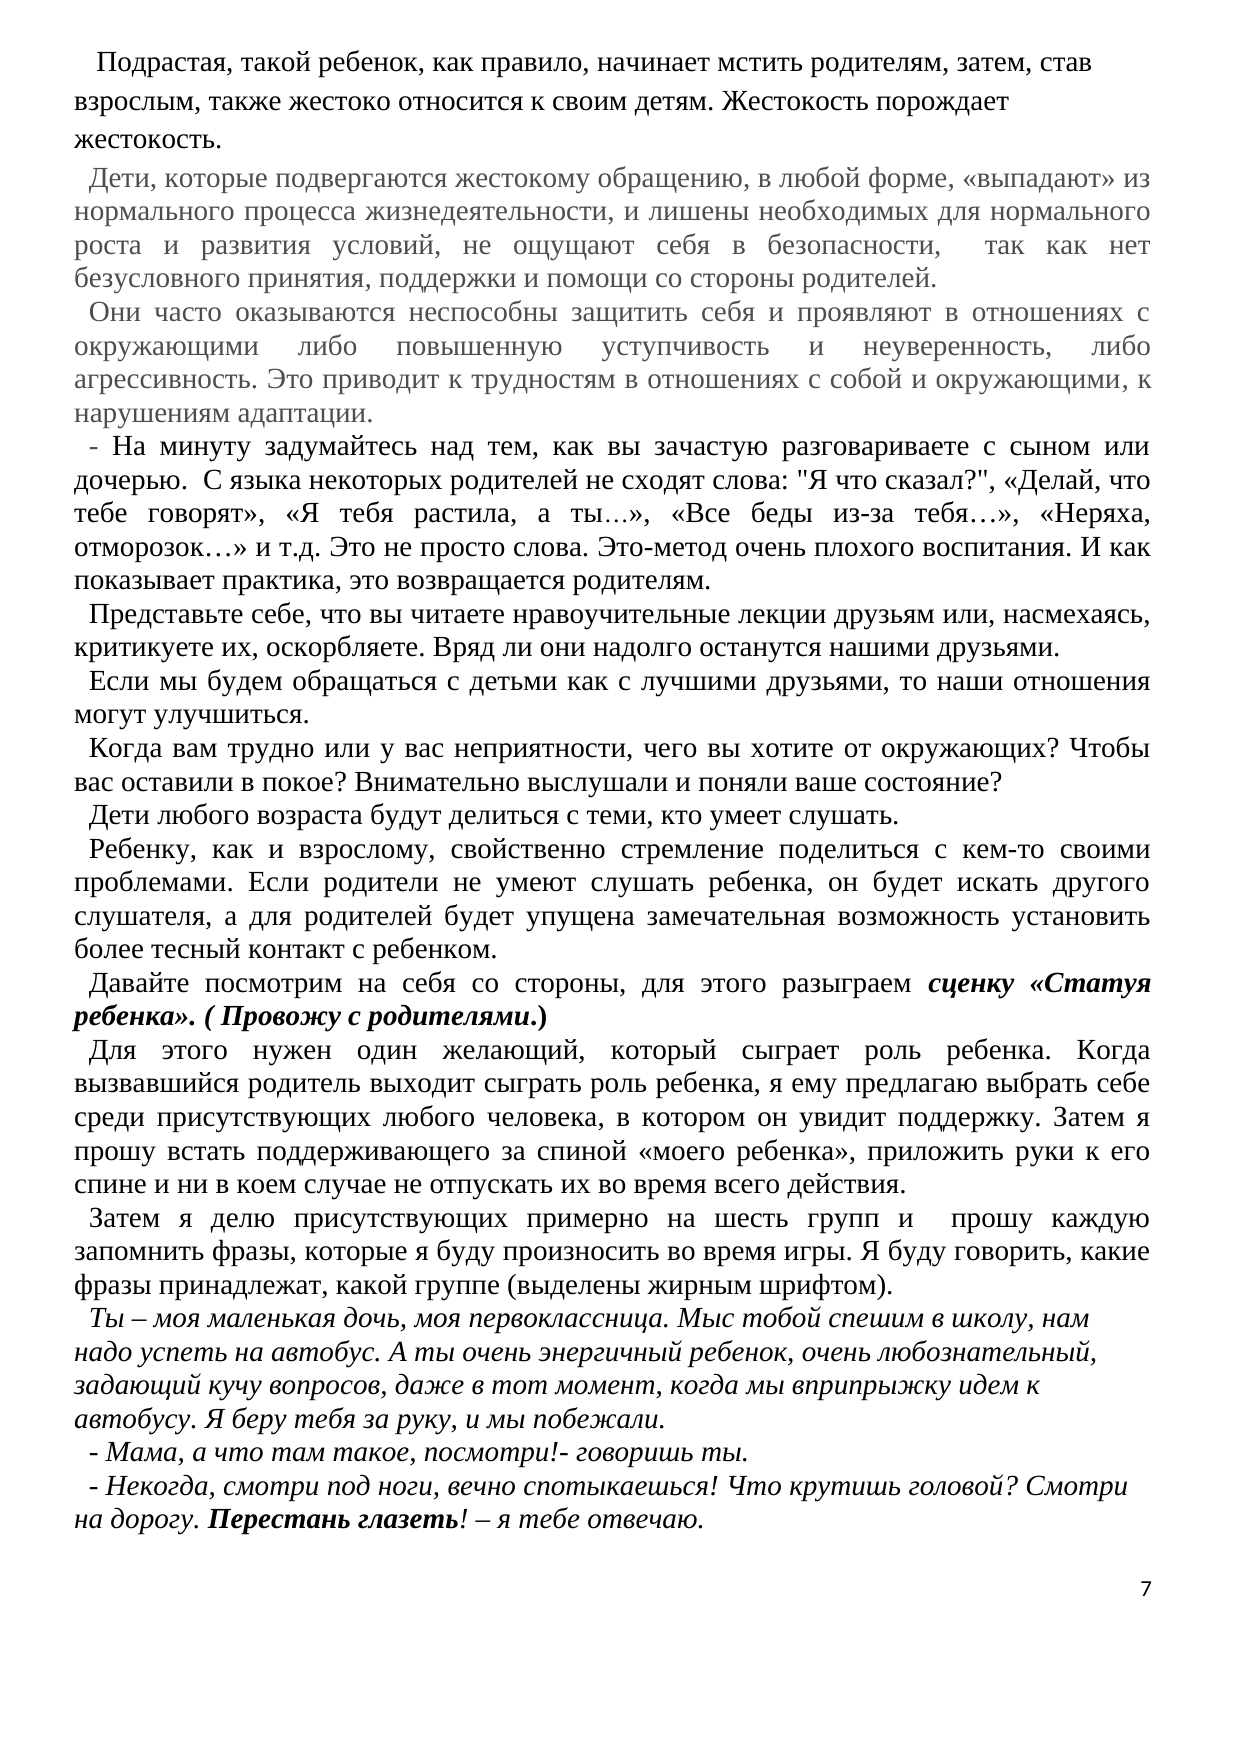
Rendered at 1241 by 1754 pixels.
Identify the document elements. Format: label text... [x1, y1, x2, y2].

text Для этого нужен один желающий, который сыграет роль ребенка. Когда вызвавшийся родитель выходит сыграть роль ребенка, я ему предлагаю выбрать себе среди присутствующих любого человека, в котором он увидит поддержку. Затем я прошу встать поддерживающего за спиной «моего ребенка», приложить руки к его спине и ни в коем случае не отпускать их во время всего действия. [74, 1032, 1152, 1200]
text Подрастая, такой ребенок, как правило, начинает мстить родителям, затем, став взрослым, также жестоко относится к своим детям. Жестокость порождает жестокость. [74, 44, 1152, 155]
text Давайте посмотрим на себя со стороны, для этого разыграем сценку «Статуя ребенка». ( Провожу с родителями.) [74, 965, 1152, 1032]
text Ребенку, как и взрослому, свойственно стремление поделиться с кем-то своими проблемами. Если родители не умеют слушать ребенка, он будет искать другого слушателя, а для родителей будет упущена замечательная возможность установить более тесный контакт с ребенком. [74, 831, 1152, 965]
text - Мама, а что там такое, посмотри!- говоришь ты. [74, 1434, 1152, 1468]
text - Некогда, смотри под ноги, вечно спотыкаешься! Что крутишь головой? Смотри на дорогу. Перестань глазеть! – я тебе отвечаю. [74, 1468, 1152, 1535]
text Дети любого возраста будут делиться с теми, кто умеет слушать. [74, 797, 1152, 831]
text Они часто оказываются неспособны защитить себя и проявляют в отношениях с окружающими либо повышенную уступчивость и неуверенность, либо агрессивность. Это приводит к трудностям в отношениях с собой и окружающими, к нарушениям адаптации. [74, 294, 1152, 428]
text Ты – моя маленькая дочь, моя первоклассница. Мыс тобой спешим в школу, нам надо успеть на автобус. А ты очень энергичный ребенок, очень любознательный, задающий кучу вопросов, даже в тот момент, когда мы вприпрыжку идем к автобусу. Я беру тебя за руку, и мы побежали. [74, 1300, 1152, 1434]
text Если мы будем обращаться с детьми как с лучшими друзьями, то наши отношения могут улучшиться. [74, 663, 1152, 730]
text Затем я делю присутствующих примерно на шесть групп и прошу каждую запомнить фразы, которые я буду произносить во время игры. Я буду говорить, какие фразы принадлежат, какой группе (выделены жирным шрифтом). [74, 1200, 1152, 1300]
text - На минуту задумайтесь над тем, как вы зачастую разговариваете с сыном или дочерью. С языка некоторых родителей не сходят слова: "Я что сказал?", «Делай, что тебе говорят», «Я тебя растила, а ты…», «Все беды из-за тебя…», «Неряха, отморозок…» и т.д. Это не просто слова. Это-метод очень плохого воспитания. И как показывает практика, это возвращается родителям. [74, 428, 1152, 596]
text Дети, которые подвергаются жестокому обращению, в любой форме, «выпадают» из нормального процесса жизнедеятельности, и лишены необходимых для нормального роста и развития условий, не ощущают себя в безопасности, так как нет безусловного принятия, поддержки и помощи со стороны родителей. [74, 160, 1152, 294]
text Когда вам трудно или у вас неприятности, чего вы хотите от окружающих? Чтобы вас оставили в покое? Внимательно выслушали и поняли ваше состояние? [74, 730, 1152, 797]
text Представьте себе, что вы читаете нравоучительные лекции друзьям или, насмехаясь, критикуете их, оскорбляете. Вряд ли они надолго останутся нашими друзьями. [74, 596, 1152, 663]
